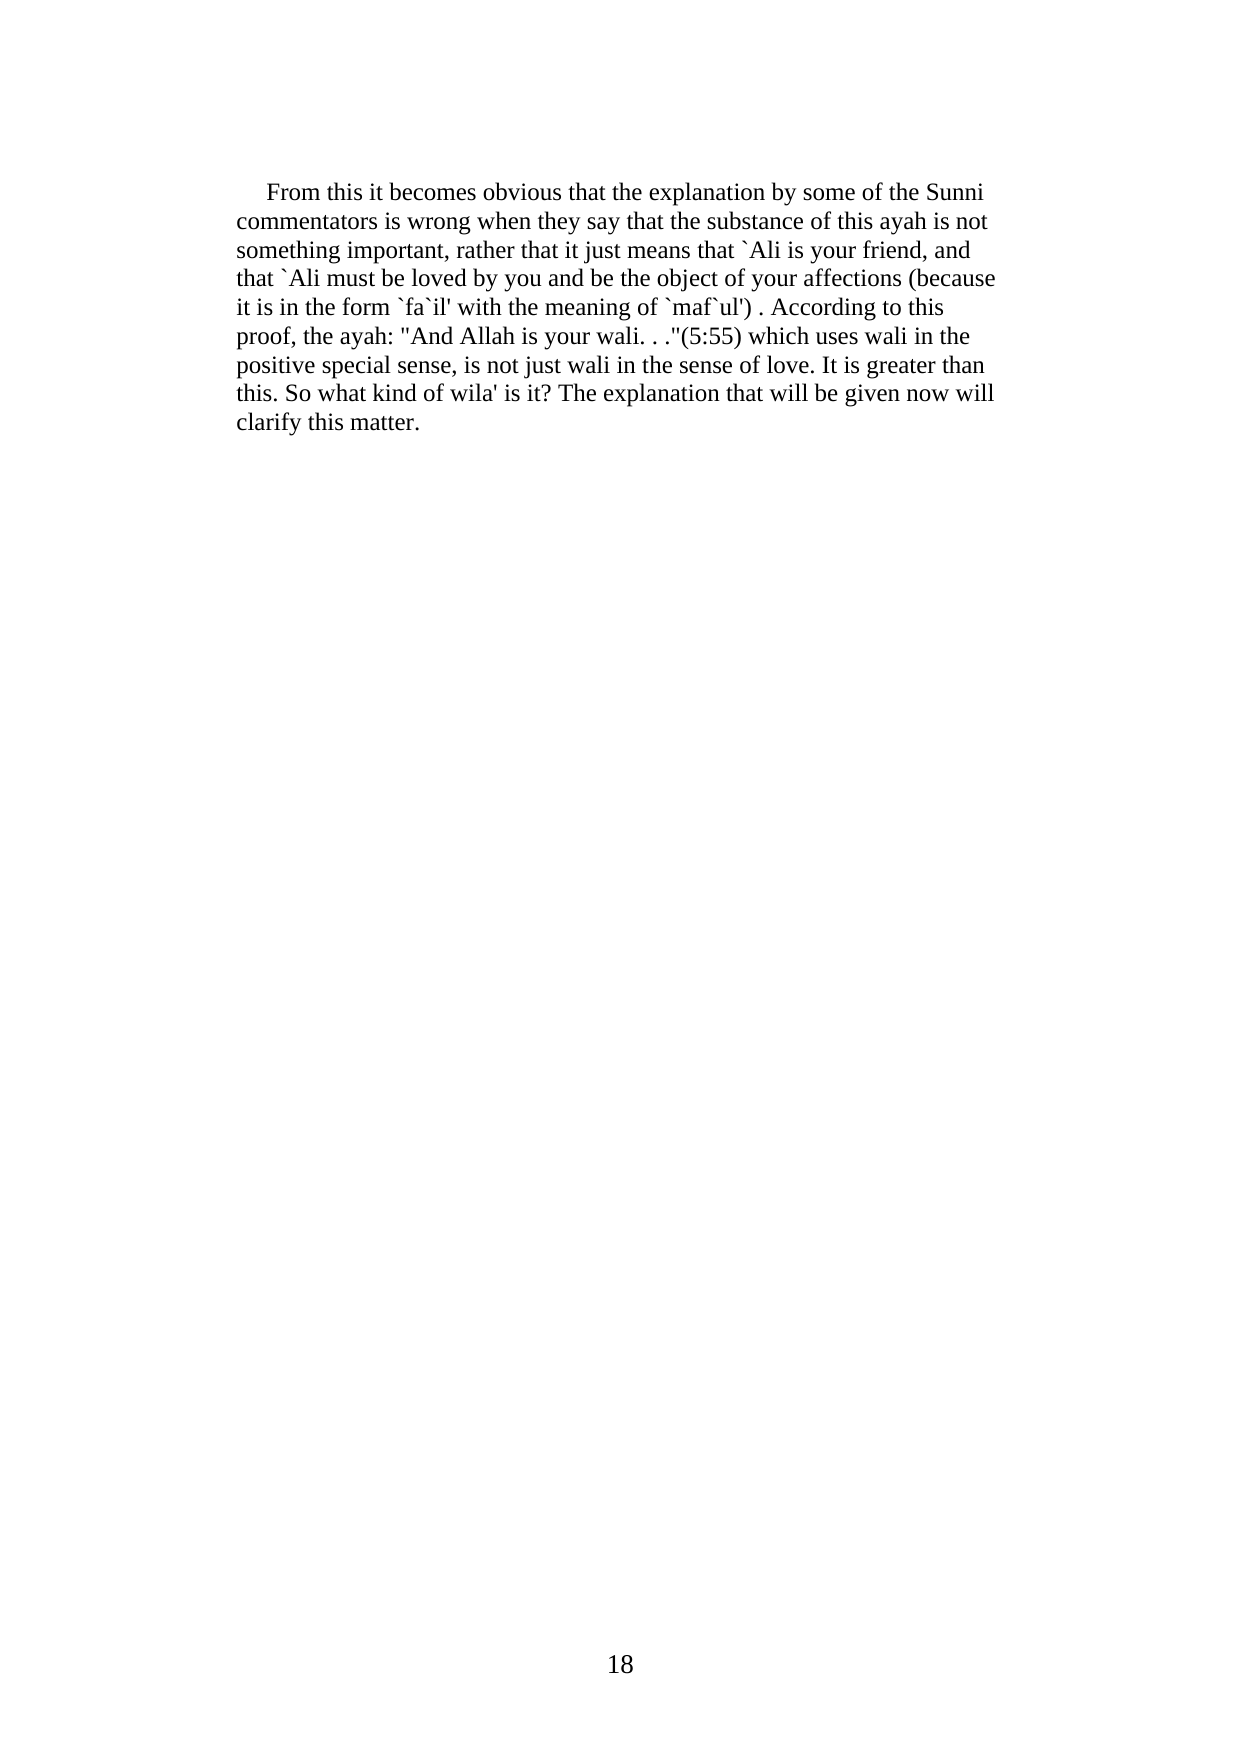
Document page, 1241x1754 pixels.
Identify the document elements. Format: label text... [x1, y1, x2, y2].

text From this it becomes obvious that the explanation by some of the Sunni commentators is wrong when they say that the substance of this ayah is not something important, rather that it just means that `Ali is your friend, and that `Ali must be loved by you and be the object of your affections (because it is in the form `fa`il' with the meaning of `maf`ul') . According to this proof, the ayah: "And Allah is your wali. . ."(5:55) which uses wali in the positive special sense, is not just wali in the sense of love. It is greater than this. So what kind of wila' is it? The explanation that will be given now will clarify this matter. [236, 177, 1004, 436]
